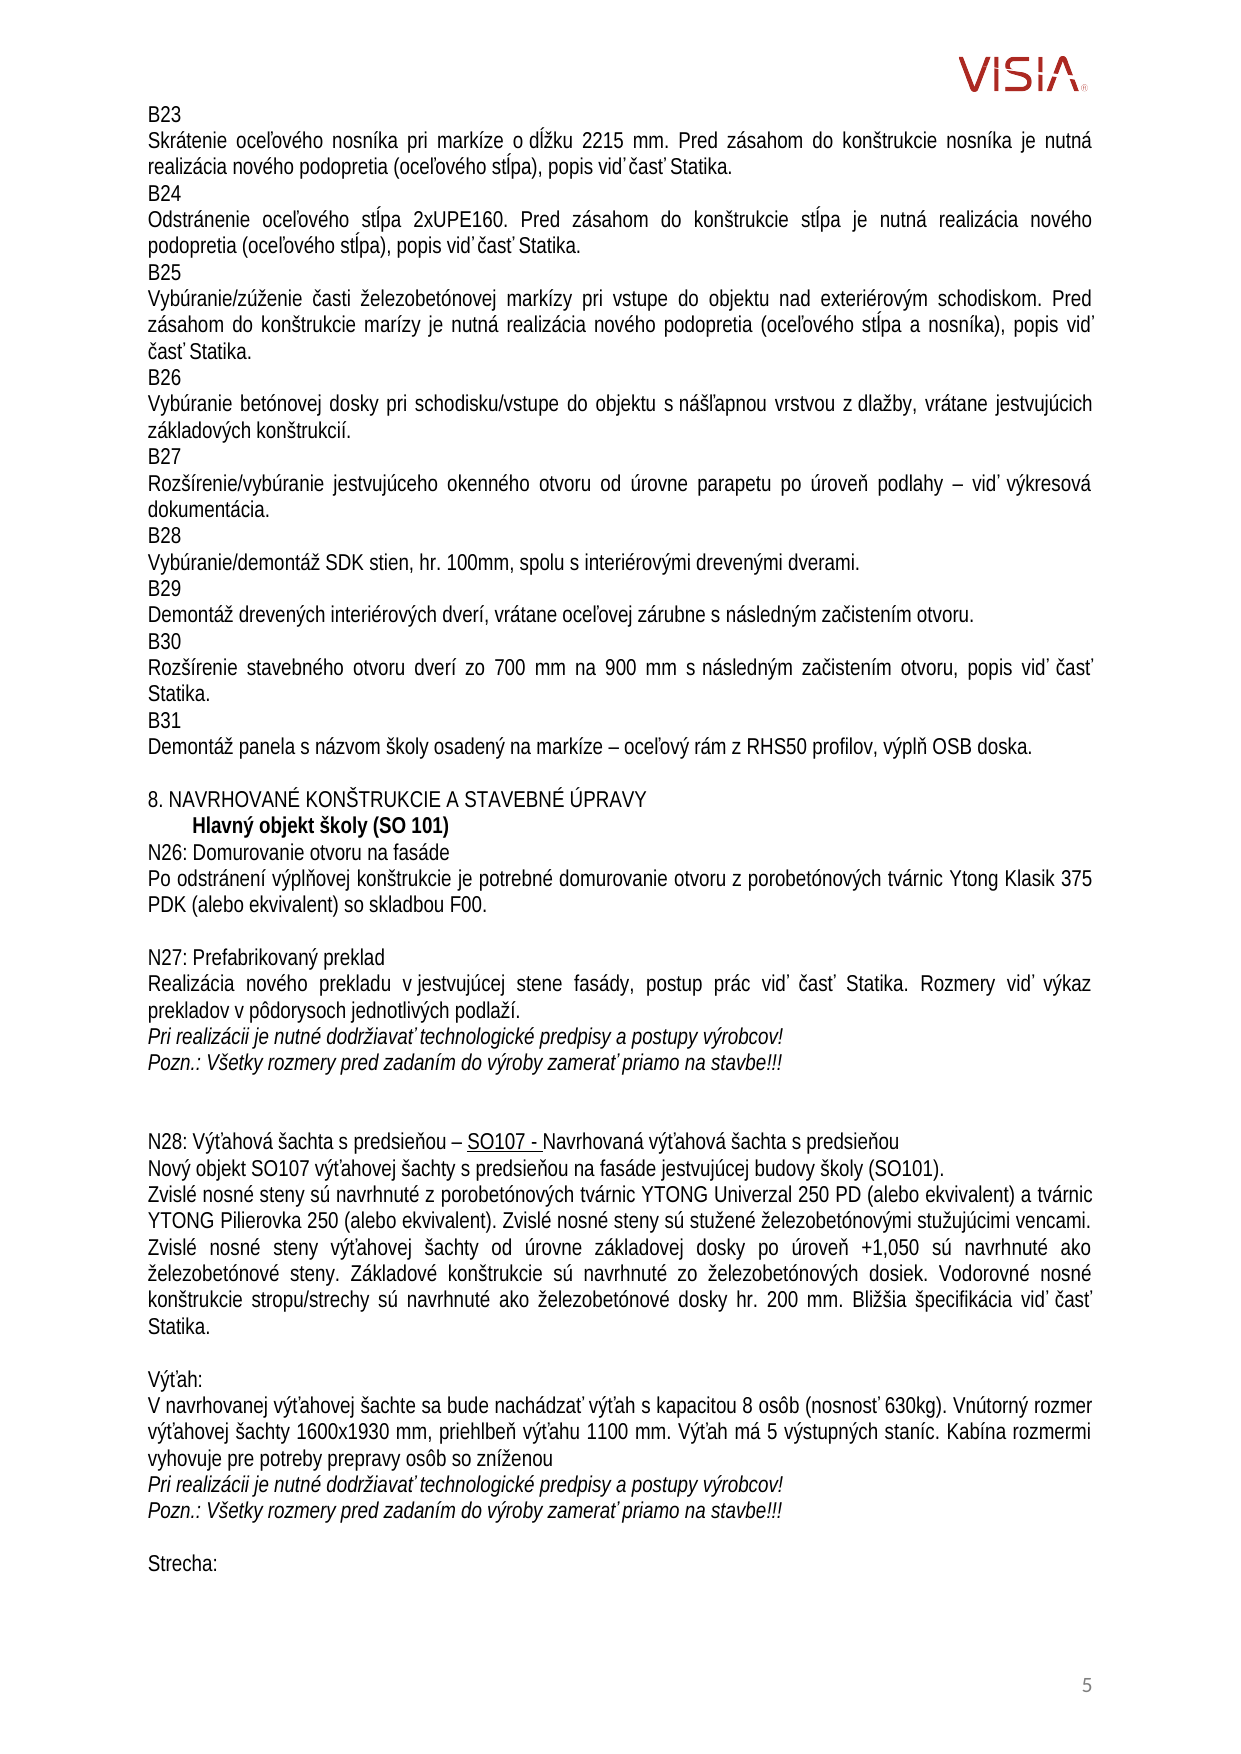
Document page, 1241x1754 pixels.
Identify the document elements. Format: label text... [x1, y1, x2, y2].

text Demontáž panela s názvom školy osadený na markíze – oceľový rám z RHS50 profilov, výplň OSB doska. [148, 733, 1092, 759]
text Vybúranie betónovej dosky pri schodisku/vstupe do objektu s nášľapnou vrstvou z dlažby, vrátane jestvujúcich základových konštrukcií. [148, 390, 1092, 443]
text Pri realizácii je nutné dodržiavať technologické predpisy a postupy výrobcov! [148, 1023, 1092, 1049]
text Realizácia nového prekladu v jestvujúcej stene fasády, postup prác viď časť Statika. Rozmery viď výkaz prekladov v pôdorysoch jednotlivých podlaží. [148, 970, 1092, 1023]
text Pozn.: Všetky rozmery pred zadaním do výroby zamerať priamo na stavbe!!! [148, 1049, 1092, 1076]
text Strecha: [148, 1550, 1092, 1576]
text Hlavný objekt školy (SO 101) [148, 812, 1092, 838]
text N26: Domurovanie otvoru na fasáde [148, 838, 1092, 865]
text N28: Výťahová šachta s predsieňou – SO107 - Navrhovaná výťahová šachta s predsieňou [148, 1128, 1092, 1155]
text B30 [148, 628, 1092, 654]
text B29 [148, 575, 1092, 601]
text V navrhovanej výťahovej šachte sa bude nachádzať výťah s kapacitou 8 osôb (nosnosť 630kg). Vnútorný rozmer výťahovej šachty 1600x1930 mm, priehlbeň výťahu 1100 mm. Výťah má 5 výstupných staníc. Kabína rozmermi vyhovuje pre potreby prepravy osôb so zníženou [148, 1392, 1092, 1471]
text Demontáž drevených interiérových dverí, vrátane oceľovej zárubne s následným začistením otvoru. [148, 601, 1092, 628]
text Odstránenie oceľového stĺpa 2xUPE160. Pred zásahom do konštrukcie stĺpa je nutná realizácia nového podopretia (oceľového stĺpa), popis viď časť Statika. [148, 206, 1092, 259]
text B31 [148, 707, 1092, 733]
text Rozšírenie/vybúranie jestvujúceho okenného otvoru od úrovne parapetu po úroveň podlahy – viď výkresová dokumentácia. [148, 469, 1092, 522]
text B23 [148, 101, 1092, 127]
text N27: Prefabrikovaný preklad [148, 944, 1092, 970]
text B26 [148, 364, 1092, 390]
text Pri realizácii je nutné dodržiavať technologické predpisy a postupy výrobcov! [148, 1471, 1092, 1497]
text Po odstránení výplňovej konštrukcie je potrebné domurovanie otvoru z porobetónových tvárnic Ytong Klasik 375 PDK (alebo ekvivalent) so skladbou F00. [148, 865, 1092, 917]
picture [958, 56, 1088, 92]
text Rozšírenie stavebného otvoru dverí zo 700 mm na 900 mm s následným začistením otvoru, popis viď časť Statika. [148, 654, 1092, 707]
text B27 [148, 443, 1092, 469]
text B28 [148, 522, 1092, 548]
text Vybúranie/zúženie časti železobetónovej markízy pri vstupe do objektu nad exteriérovým schodiskom. Pred zásahom do konštrukcie marízy je nutná realizácia nového podopretia (oceľového stĺpa a nosníka), popis viď časť Statika. [148, 285, 1092, 364]
text 8. NAVRHOVANÉ KONŠTRUKCIE A STAVEBNÉ ÚPRAVY [148, 786, 1092, 812]
text Vybúranie/demontáž SDK stien, hr. 100mm, spolu s interiérovými drevenými dverami. [148, 548, 1092, 575]
text Zvislé nosné steny sú navrhnuté z porobetónových tvárnic YTONG Univerzal 250 PD (alebo ekvivalent) a tvárnic YTONG Pilierovka 250 (alebo ekvivalent). Zvislé nosné steny sú stužené železobetónovými stužujúcimi vencami. Zvislé nosné steny výťahovej šachty od úrovne základovej dosky po úroveň +1,050 sú navrhnuté ako železobetónové steny. Základové konštrukcie sú navrhnuté zo železobetónových dosiek. Vodorovné nosné konštrukcie stropu/strechy sú navrhnuté ako železobetónové dosky hr. 200 mm. Bližšia špecifikácia viď časť Statika. [148, 1181, 1092, 1339]
text B24 [148, 179, 1092, 206]
text Výťah: [148, 1366, 1092, 1392]
text Skrátenie oceľového nosníka pri markíze o dĺžku 2215 mm. Pred zásahom do konštrukcie nosníka je nutná realizácia nového podopretia (oceľového stĺpa), popis viď časť Statika. [148, 127, 1092, 179]
text Pozn.: Všetky rozmery pred zadaním do výroby zamerať priamo na stavbe!!! [148, 1497, 1092, 1524]
text B25 [148, 259, 1092, 285]
text Nový objekt SO107 výťahovej šachty s predsieňou na fasáde jestvujúcej budovy školy (SO101). [148, 1155, 1092, 1181]
